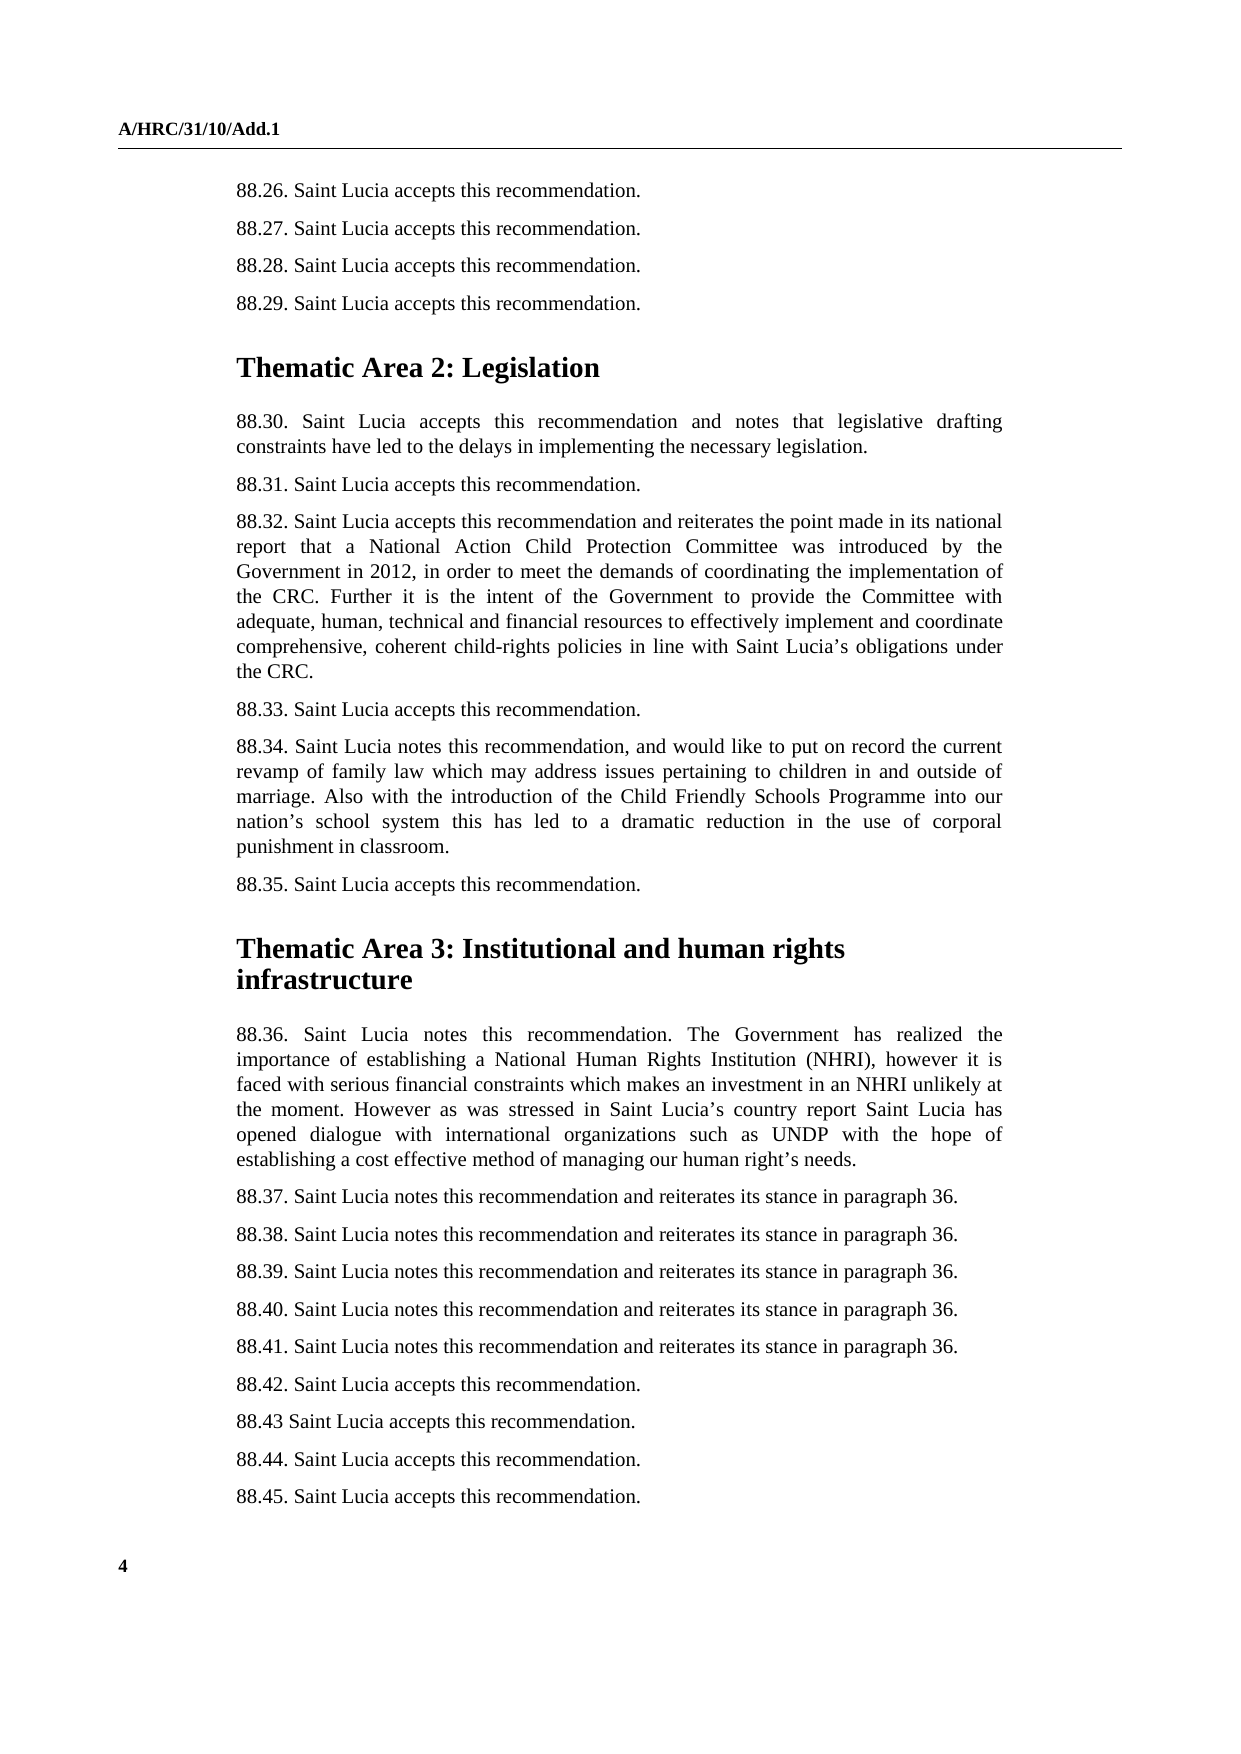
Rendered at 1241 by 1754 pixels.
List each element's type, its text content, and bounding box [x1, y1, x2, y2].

text 88.32. Saint Lucia accepts this recommendation and reiterates the point made in its national report that a National Action Child Protection Committee was introduced by the Government in 2012, in order to meet the demands of coordinating the implementation of the CRC. Further it is the intent of the Government to provide the Committee with adequate, human, technical and financial resources to effectively implement and coordinate comprehensive, coherent child-rights policies in line with Saint Lucia’s obligations under the CRC. [236, 508, 1004, 683]
text 88.35. Saint Lucia accepts this recommendation. [236, 871, 1004, 896]
text 88.40. Saint Lucia notes this recommendation and reiterates its stance in paragraph 36. [236, 1296, 1004, 1321]
text 88.34. Saint Lucia notes this recommendation, and would like to put on record the current revamp of family law which may address issues pertaining to children in and outside of marriage. Also with the introduction of the Child Friendly Schools Programme into our nation’s school system this has led to a dramatic reduction in the use of corporal punishment in classroom. [236, 733, 1004, 858]
text 88.33. Saint Lucia accepts this recommendation. [236, 696, 1004, 721]
text 88.41. Saint Lucia notes this recommendation and reiterates its stance in paragraph 36. [236, 1333, 1004, 1358]
text 88.38. Saint Lucia notes this recommendation and reiterates its stance in paragraph 36. [236, 1221, 1004, 1246]
text 88.28. Saint Lucia accepts this recommendation. [236, 252, 1004, 277]
text 88.45. Saint Lucia accepts this recommendation. [236, 1483, 1004, 1508]
text Thematic Area 2: Legislation [118, 352, 1004, 383]
text 88.26. Saint Lucia accepts this recommendation. [236, 177, 1004, 202]
text 88.30. Saint Lucia accepts this recommendation and notes that legislative drafting constraints have led to the delays in implementing the necessary legislation. [236, 408, 1004, 458]
text Thematic Area 3: Institutional and human rights infrastructure [118, 933, 1004, 996]
text 88.29. Saint Lucia accepts this recommendation. [236, 290, 1004, 315]
text 88.39. Saint Lucia notes this recommendation and reiterates its stance in paragraph 36. [236, 1258, 1004, 1283]
text 88.44. Saint Lucia accepts this recommendation. [236, 1446, 1004, 1471]
text 88.43 Saint Lucia accepts this recommendation. [236, 1408, 1004, 1433]
text 88.37. Saint Lucia notes this recommendation and reiterates its stance in paragraph 36. [236, 1183, 1004, 1208]
text 88.31. Saint Lucia accepts this recommendation. [236, 471, 1004, 496]
text 88.36. Saint Lucia notes this recommendation. The Government has realized the importance of establishing a National Human Rights Institution (NHRI), however it is faced with serious financial constraints which makes an investment in an NHRI unlikely at the moment. However as was stressed in Saint Lucia’s country report Saint Lucia has opened dialogue with international organizations such as UNDP with the hope of establishing a cost effective method of managing our human right’s needs. [236, 1021, 1004, 1171]
text 88.27. Saint Lucia accepts this recommendation. [236, 215, 1004, 240]
text 88.42. Saint Lucia accepts this recommendation. [236, 1371, 1004, 1396]
